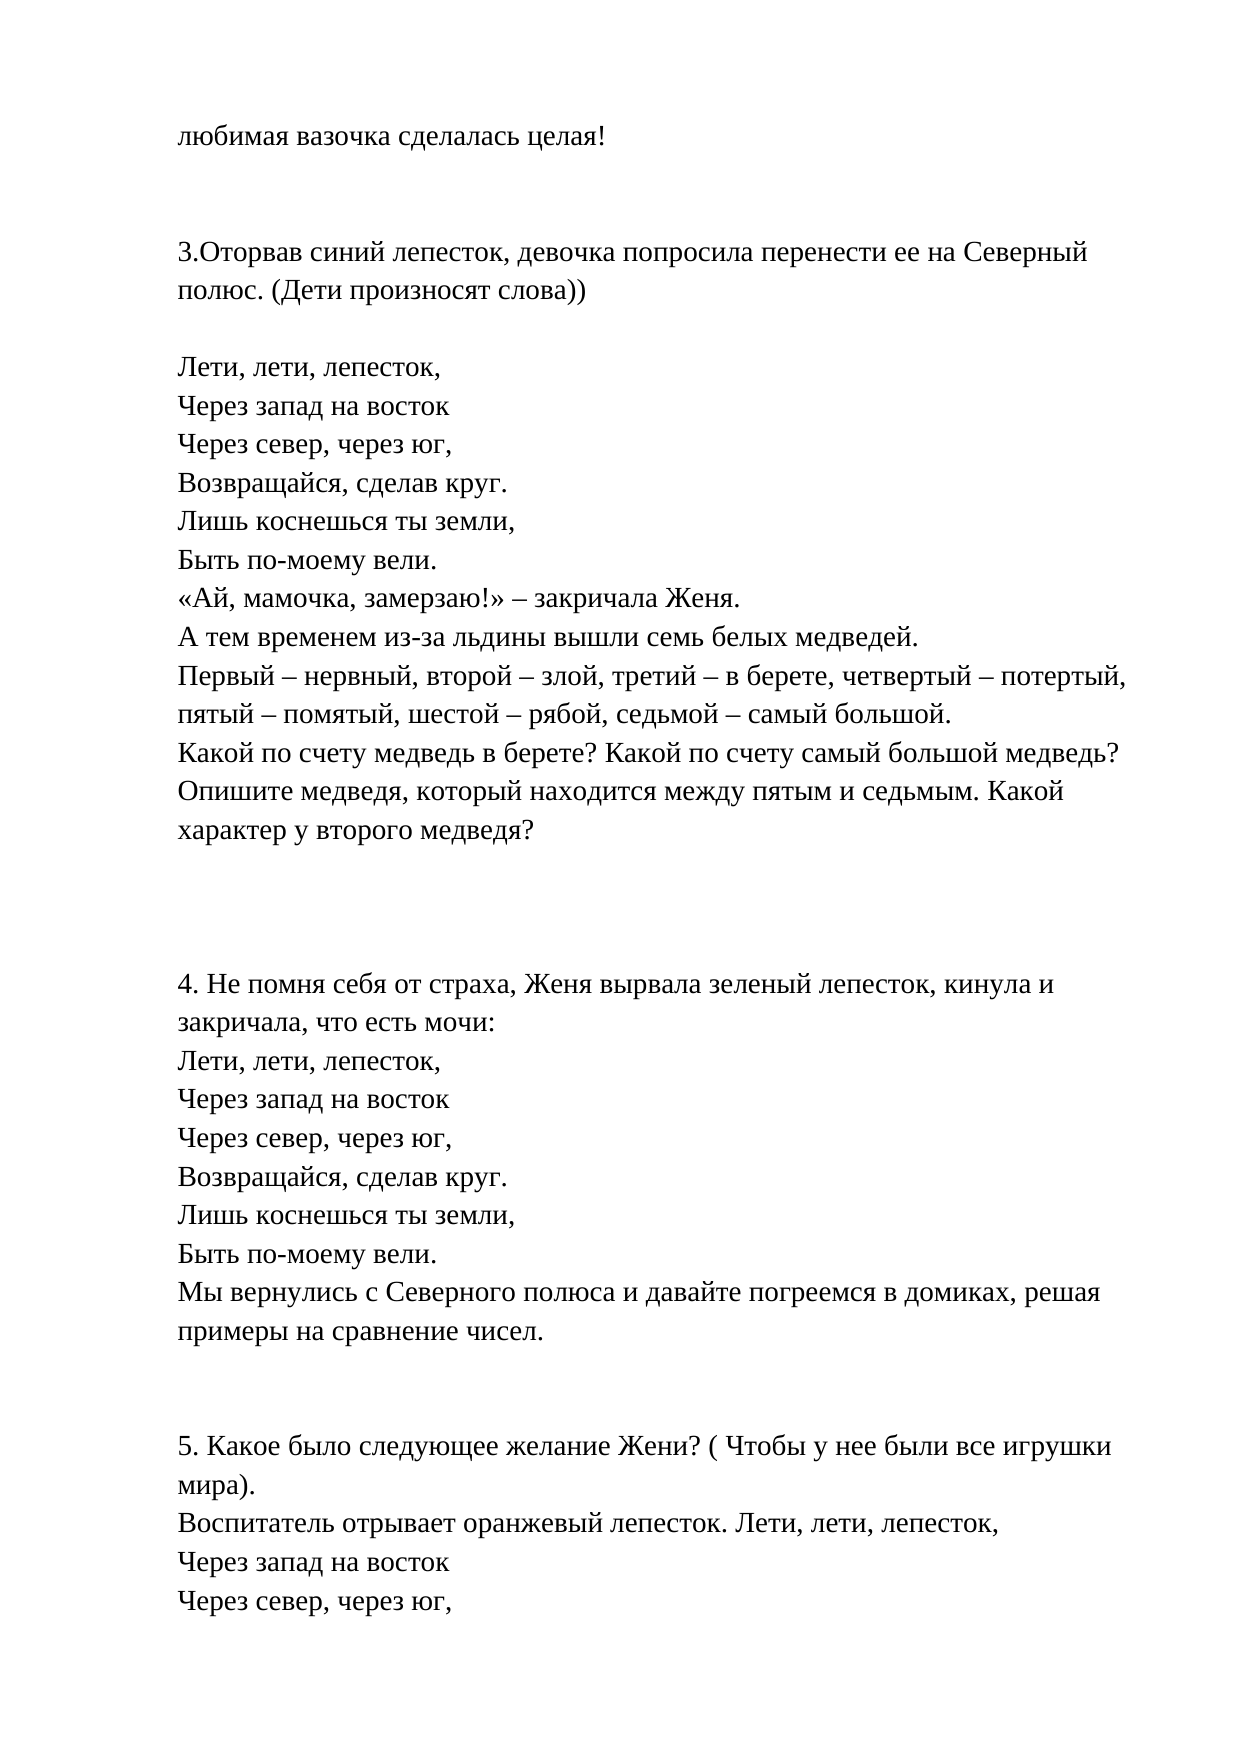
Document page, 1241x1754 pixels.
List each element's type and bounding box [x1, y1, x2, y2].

text [177, 118, 1152, 1616]
